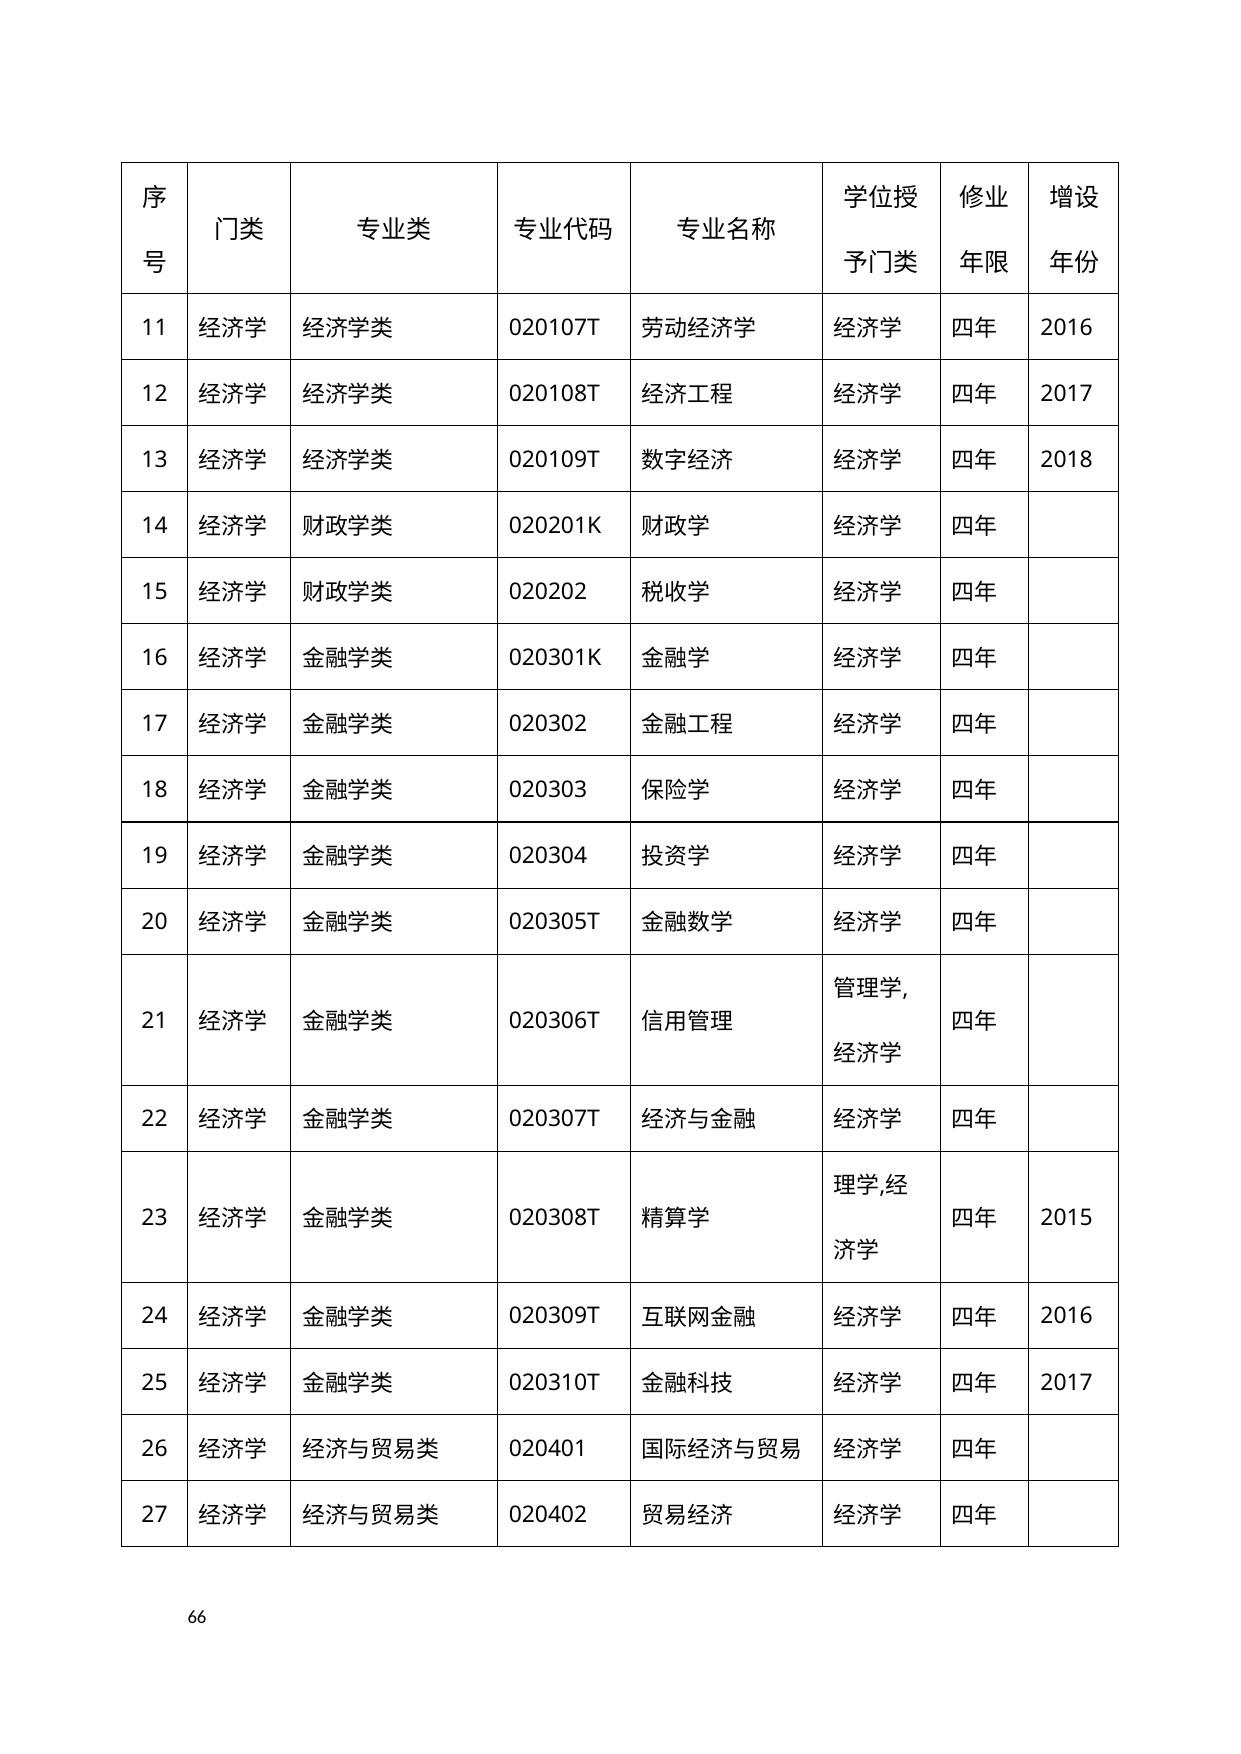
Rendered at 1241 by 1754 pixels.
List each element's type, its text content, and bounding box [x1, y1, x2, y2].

table_cell 020308T [498, 1152, 630, 1282]
table_cell 四年 [941, 360, 1028, 425]
table_cell 经济学 [188, 1349, 290, 1414]
table_cell 020307T [498, 1086, 630, 1151]
table_cell 保险学 [631, 756, 822, 821]
table_cell 2017 [1029, 1349, 1118, 1414]
table_cell 020202 [498, 558, 630, 623]
table_cell 经济学 [823, 294, 940, 359]
table_cell 经济学类 [291, 426, 497, 491]
table_cell [1029, 889, 1118, 953]
table_cell 经济学 [823, 360, 940, 425]
table_cell 12 [122, 360, 187, 425]
table_cell 管理学,经济学 [823, 955, 940, 1084]
table_cell 四年 [941, 624, 1028, 689]
table_cell 经济学 [823, 889, 940, 953]
table_cell [1029, 624, 1118, 689]
table_cell 21 [122, 955, 187, 1084]
table_header 专业类 [291, 163, 497, 293]
table_cell 理学,经济学 [823, 1152, 940, 1282]
table_cell 经济与贸易类 [291, 1481, 497, 1546]
table_cell 金融学类 [291, 889, 497, 953]
table_cell [1029, 690, 1118, 755]
table_cell 财政学 [631, 492, 822, 557]
table_cell 19 [122, 823, 187, 887]
table_cell 金融科技 [631, 1349, 822, 1414]
table_cell 国际经济与贸易 [631, 1415, 822, 1480]
table_cell 四年 [941, 1086, 1028, 1151]
table_cell 经济学 [823, 624, 940, 689]
table_header 专业名称 [631, 163, 822, 293]
table_header 增设年份 [1029, 163, 1118, 293]
table_cell 020401 [498, 1415, 630, 1480]
table_cell 经济学 [823, 690, 940, 755]
table_cell 经济学 [823, 492, 940, 557]
table_cell 经济学 [188, 889, 290, 953]
table_cell 金融学类 [291, 955, 497, 1084]
table_cell 四年 [941, 492, 1028, 557]
table_cell 四年 [941, 889, 1028, 953]
table_cell 经济学 [823, 558, 940, 623]
table_cell 经济学 [188, 1086, 290, 1151]
table_cell 四年 [941, 690, 1028, 755]
table_cell 四年 [941, 558, 1028, 623]
table_header 专业代码 [498, 163, 630, 293]
table_cell 23 [122, 1152, 187, 1282]
table_cell 四年 [941, 1152, 1028, 1282]
table_cell 四年 [941, 823, 1028, 887]
table_cell 经济学 [188, 426, 290, 491]
table_cell 金融工程 [631, 690, 822, 755]
table_cell 020201K [498, 492, 630, 557]
table_cell 经济学 [188, 1481, 290, 1546]
table_cell 经济学 [188, 955, 290, 1084]
table_cell 020302 [498, 690, 630, 755]
table_cell 020402 [498, 1481, 630, 1546]
table_cell 2018 [1029, 426, 1118, 491]
table_cell 四年 [941, 1283, 1028, 1348]
table_cell 金融学类 [291, 823, 497, 887]
table_cell 经济工程 [631, 360, 822, 425]
table_cell 020107T [498, 294, 630, 359]
table_header 门类 [188, 163, 290, 293]
table_cell 经济学 [188, 823, 290, 887]
table_cell 金融学 [631, 624, 822, 689]
table_cell 020310T [498, 1349, 630, 1414]
table_cell 20 [122, 889, 187, 953]
table_cell [1029, 558, 1118, 623]
table_cell 经济学 [823, 1283, 940, 1348]
table_cell 22 [122, 1086, 187, 1151]
table_cell 经济学 [823, 823, 940, 887]
table_cell 经济与贸易类 [291, 1415, 497, 1480]
table_cell 贸易经济 [631, 1481, 822, 1546]
table_cell 24 [122, 1283, 187, 1348]
table_cell 020108T [498, 360, 630, 425]
table_cell 经济学 [188, 492, 290, 557]
table_cell 020304 [498, 823, 630, 887]
table_cell 经济学 [188, 690, 290, 755]
table_header 修业年限 [941, 163, 1028, 293]
table_cell 税收学 [631, 558, 822, 623]
table_cell 经济学 [188, 360, 290, 425]
table_cell 17 [122, 690, 187, 755]
table_cell 投资学 [631, 823, 822, 887]
table_cell 2016 [1029, 1283, 1118, 1348]
table_cell [1029, 756, 1118, 821]
table_cell 经济学 [188, 1415, 290, 1480]
table_cell 金融学类 [291, 756, 497, 821]
table_cell 18 [122, 756, 187, 821]
table_cell 数字经济 [631, 426, 822, 491]
table_cell 精算学 [631, 1152, 822, 1282]
table_header 序号 [122, 163, 187, 293]
table_cell 经济学 [188, 624, 290, 689]
table_cell 2016 [1029, 294, 1118, 359]
table_cell 经济与金融 [631, 1086, 822, 1151]
table_cell 经济学 [188, 294, 290, 359]
table_cell [1029, 492, 1118, 557]
table_cell 经济学类 [291, 294, 497, 359]
table_cell 经济学 [188, 558, 290, 623]
table_cell 经济学 [188, 1152, 290, 1282]
table_header 学位授予门类 [823, 163, 940, 293]
table_cell 四年 [941, 294, 1028, 359]
table_cell 四年 [941, 426, 1028, 491]
table_cell 金融学类 [291, 1086, 497, 1151]
table_cell 金融学类 [291, 1152, 497, 1282]
table_cell 经济学 [823, 1481, 940, 1546]
table_cell 金融学类 [291, 624, 497, 689]
table_cell 金融学类 [291, 1349, 497, 1414]
table_cell 财政学类 [291, 492, 497, 557]
table_cell 020303 [498, 756, 630, 821]
table_cell [1029, 1481, 1118, 1546]
table_cell 四年 [941, 1481, 1028, 1546]
table_cell [1029, 823, 1118, 887]
table_cell 27 [122, 1481, 187, 1546]
table_cell [1029, 1086, 1118, 1151]
table_cell 经济学类 [291, 360, 497, 425]
table_cell 信用管理 [631, 955, 822, 1084]
table_cell 16 [122, 624, 187, 689]
table_cell 金融学类 [291, 1283, 497, 1348]
table_cell 11 [122, 294, 187, 359]
table_cell 26 [122, 1415, 187, 1480]
table_cell 经济学 [823, 1349, 940, 1414]
table_cell 020109T [498, 426, 630, 491]
table_cell 四年 [941, 1415, 1028, 1480]
table_cell 14 [122, 492, 187, 557]
table_cell 四年 [941, 1349, 1028, 1414]
table_cell 2017 [1029, 360, 1118, 425]
table_cell 020305T [498, 889, 630, 953]
table_cell 经济学 [823, 1415, 940, 1480]
table_cell 经济学 [823, 426, 940, 491]
table_cell 四年 [941, 955, 1028, 1084]
table_cell [1029, 1415, 1118, 1480]
table_cell 互联网金融 [631, 1283, 822, 1348]
table_cell 020309T [498, 1283, 630, 1348]
table_cell 经济学 [188, 756, 290, 821]
table_cell 劳动经济学 [631, 294, 822, 359]
table_cell 2015 [1029, 1152, 1118, 1282]
table_cell 经济学 [823, 1086, 940, 1151]
table_cell 金融数学 [631, 889, 822, 953]
table_cell 15 [122, 558, 187, 623]
table_cell 25 [122, 1349, 187, 1414]
table_cell 财政学类 [291, 558, 497, 623]
table_cell [1029, 955, 1118, 1084]
table_cell 经济学 [823, 756, 940, 821]
table_cell 经济学 [188, 1283, 290, 1348]
table_cell 020301K [498, 624, 630, 689]
table_cell 020306T [498, 955, 630, 1084]
table_cell 13 [122, 426, 187, 491]
table_cell 金融学类 [291, 690, 497, 755]
table_cell 四年 [941, 756, 1028, 821]
